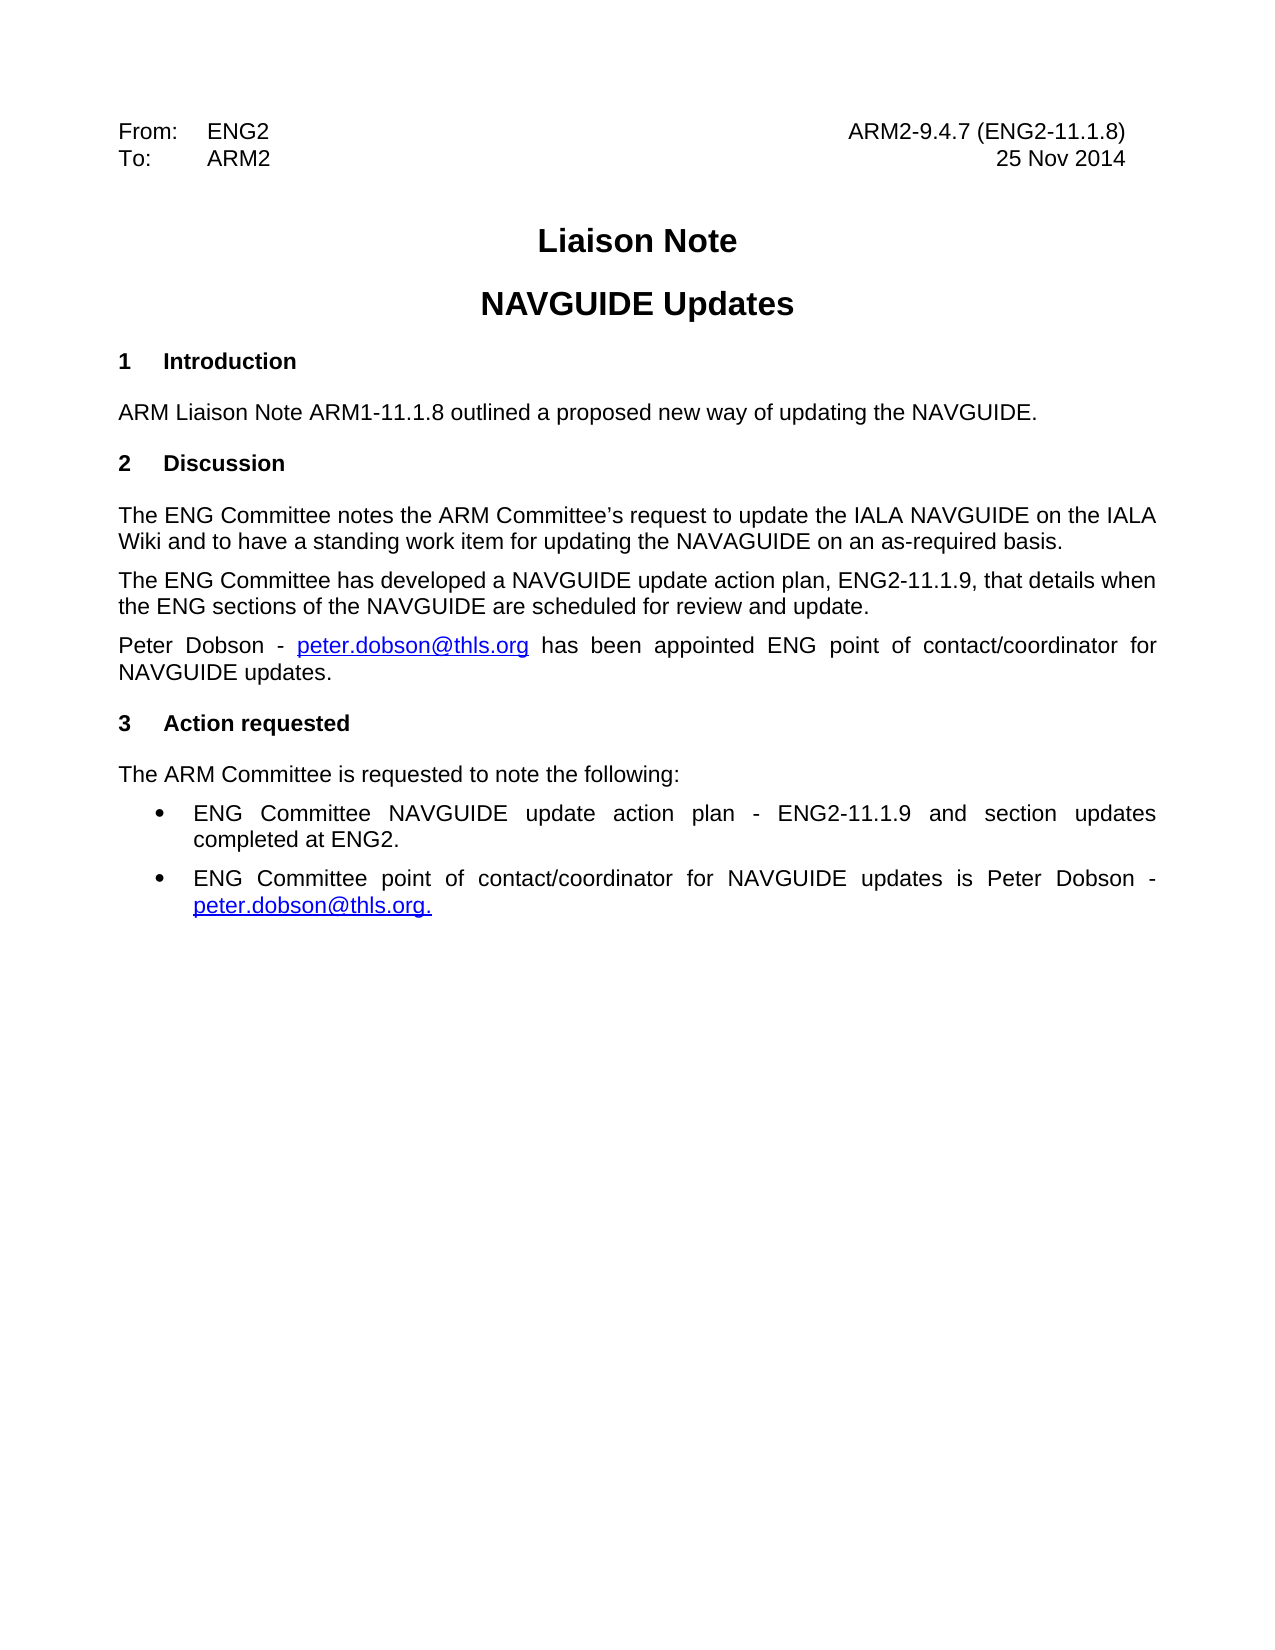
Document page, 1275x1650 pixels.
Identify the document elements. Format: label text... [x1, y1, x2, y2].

title NAVGUIDE Updates [118, 284, 1157, 323]
text The ENG Committee notes the ARM Committee’s request to update the IALA NAVGUIDE on the IALA Wiki and to have a standing work item for updating the NAVAGUIDE on an as-required basis. [118, 502, 1157, 554]
text ARM Liaison Note ARM1-11.1.8 outlined a proposed new way of updating the NAVGUIDE. [118, 399, 1157, 425]
text The ENG Committee has developed a NAVGUIDE update action plan, ENG2-11.1.9, that details when the ENG sections of the NAVGUIDE are scheduled for review and update. [118, 567, 1157, 620]
text Peter Dobson - peter.dobson@thls.org has been appointed ENG point of contact/coordinator for NAVGUIDE updates. [118, 632, 1157, 685]
table_header From: ENG2 [107, 118, 827, 144]
title Liaison Note [118, 221, 1157, 259]
subtitle Action requested [118, 710, 1157, 736]
list The ARM Committee is requested to note the following: [118, 761, 1157, 788]
table_cell To: ARM2 [107, 145, 827, 171]
table_header ARM2-9.4.7 (ENG2-11.1.8) [827, 118, 1137, 144]
table_cell 25 Nov 2014 [827, 145, 1137, 171]
subtitle Discussion [118, 450, 1157, 477]
list ENG Committee point of contact/coordinator for NAVGUIDE updates is Peter Dobson - peter.dobson@thls.org. [156, 865, 1157, 918]
list ENG Committee NAVGUIDE update action plan - ENG2-11.1.9 and section updates completed at ENG2. [156, 800, 1157, 853]
subtitle Introduction [118, 348, 1157, 374]
